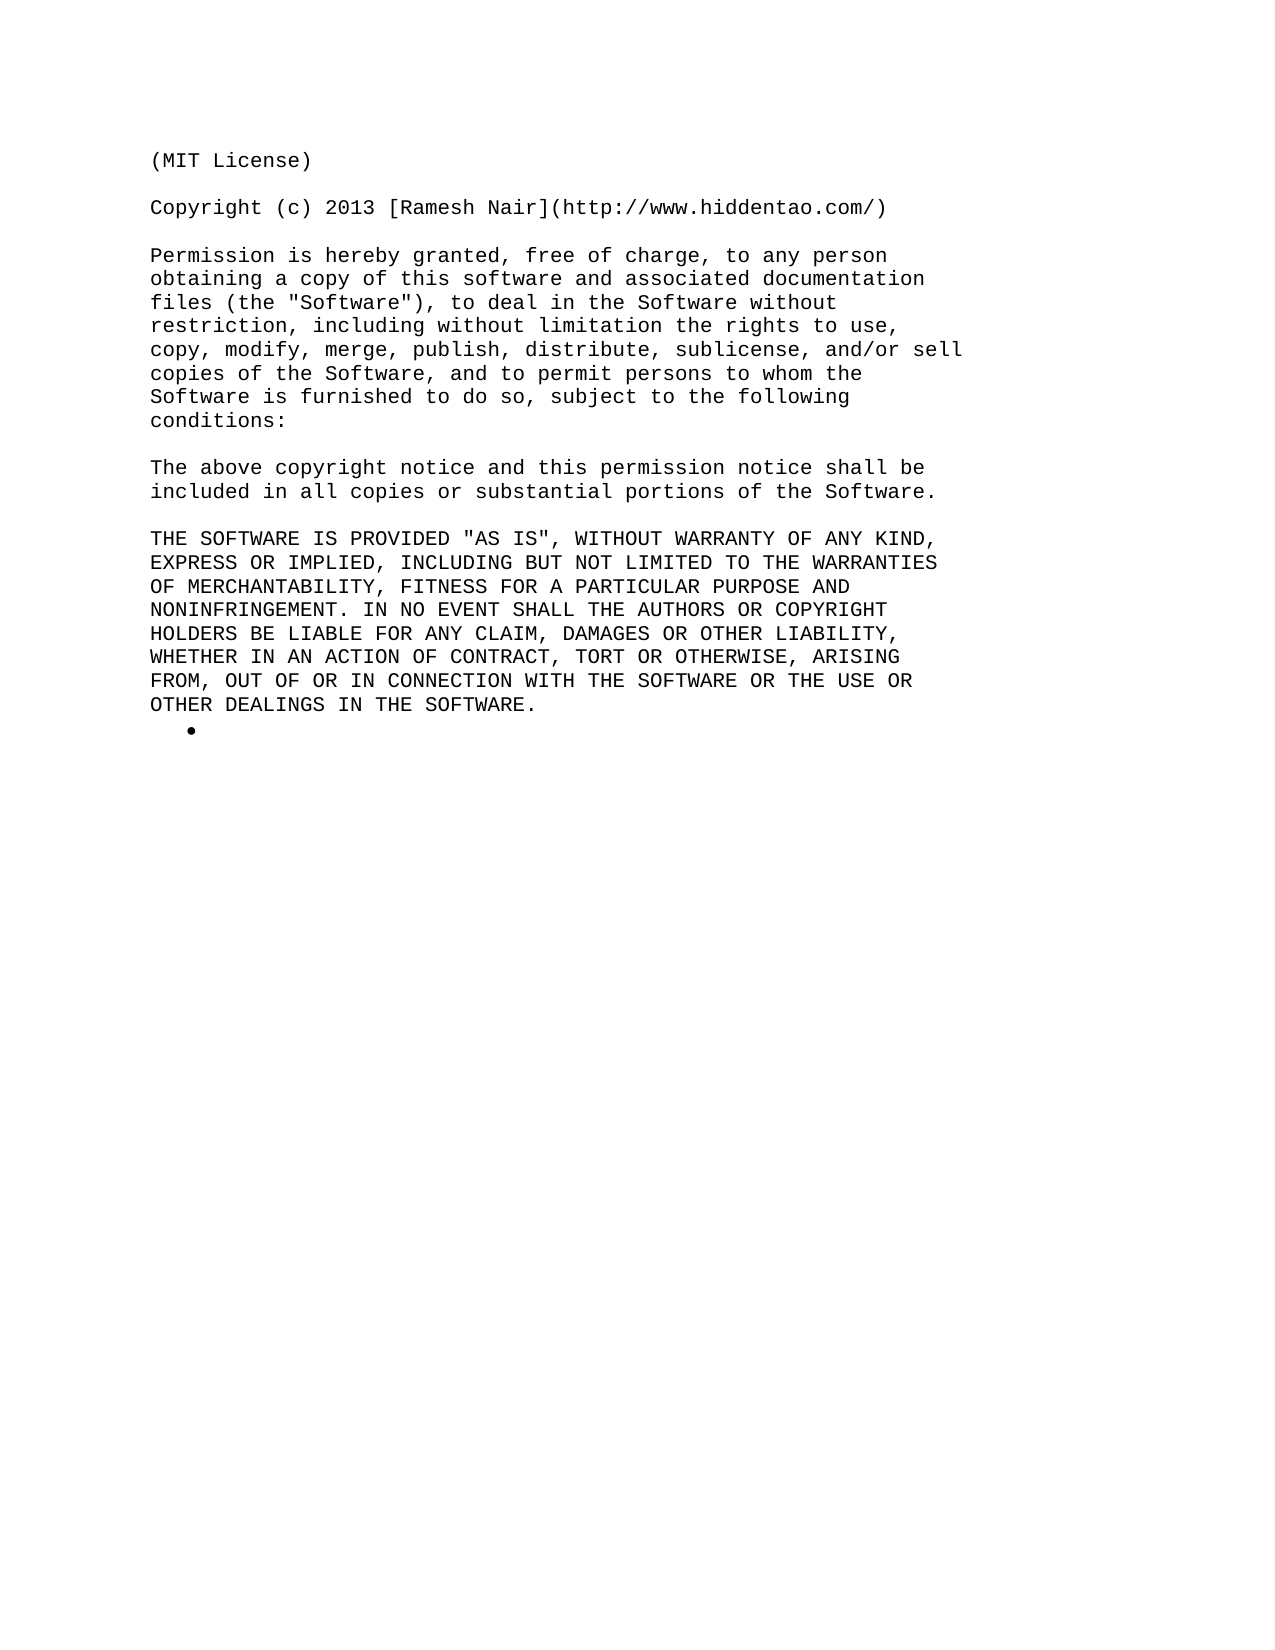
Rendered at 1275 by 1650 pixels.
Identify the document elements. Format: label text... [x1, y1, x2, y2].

text WHETHER IN AN ACTION OF CONTRACT, TORT OR OTHERWISE, ARISING [150, 647, 1125, 670]
text Permission is hereby granted, free of charge, to any person [150, 244, 1125, 268]
text restriction, including without limitation the rights to use, [150, 316, 1125, 339]
text Software is furnished to do so, subject to the following [150, 386, 1125, 410]
text conditions: [150, 410, 1125, 434]
text Copyright (c) 2013 [Ramesh Nair](http://www.hiddentao.com/) [150, 197, 1125, 221]
text HOLDERS BE LIABLE FOR ANY CLAIM, DAMAGES OR OTHER LIABILITY, [150, 623, 1125, 647]
text files (the "Software"), to deal in the Software without [150, 292, 1125, 316]
text THE SOFTWARE IS PROVIDED "AS IS", WITHOUT WARRANTY OF ANY KIND, [150, 528, 1125, 552]
text (MIT License) [150, 150, 1125, 174]
text The above copyright notice and this permission notice shall be [150, 457, 1125, 481]
text copy, modify, merge, publish, distribute, sublicense, and/or sell [150, 339, 1125, 363]
text OF MERCHANTABILITY, FITNESS FOR A PARTICULAR PURPOSE AND [150, 576, 1125, 599]
text EXPRESS OR IMPLIED, INCLUDING BUT NOT LIMITED TO THE WARRANTIES [150, 552, 1125, 576]
text obtaining a copy of this software and associated documentation [150, 268, 1125, 292]
text copies of the Software, and to permit persons to whom the [150, 363, 1125, 386]
text included in all copies or substantial portions of the Software. [150, 481, 1125, 505]
text OTHER DEALINGS IN THE SOFTWARE. [150, 694, 1125, 717]
text FROM, OUT OF OR IN CONNECTION WITH THE SOFTWARE OR THE USE OR [150, 670, 1125, 694]
text NONINFRINGEMENT. IN NO EVENT SHALL THE AUTHORS OR COPYRIGHT [150, 599, 1125, 623]
